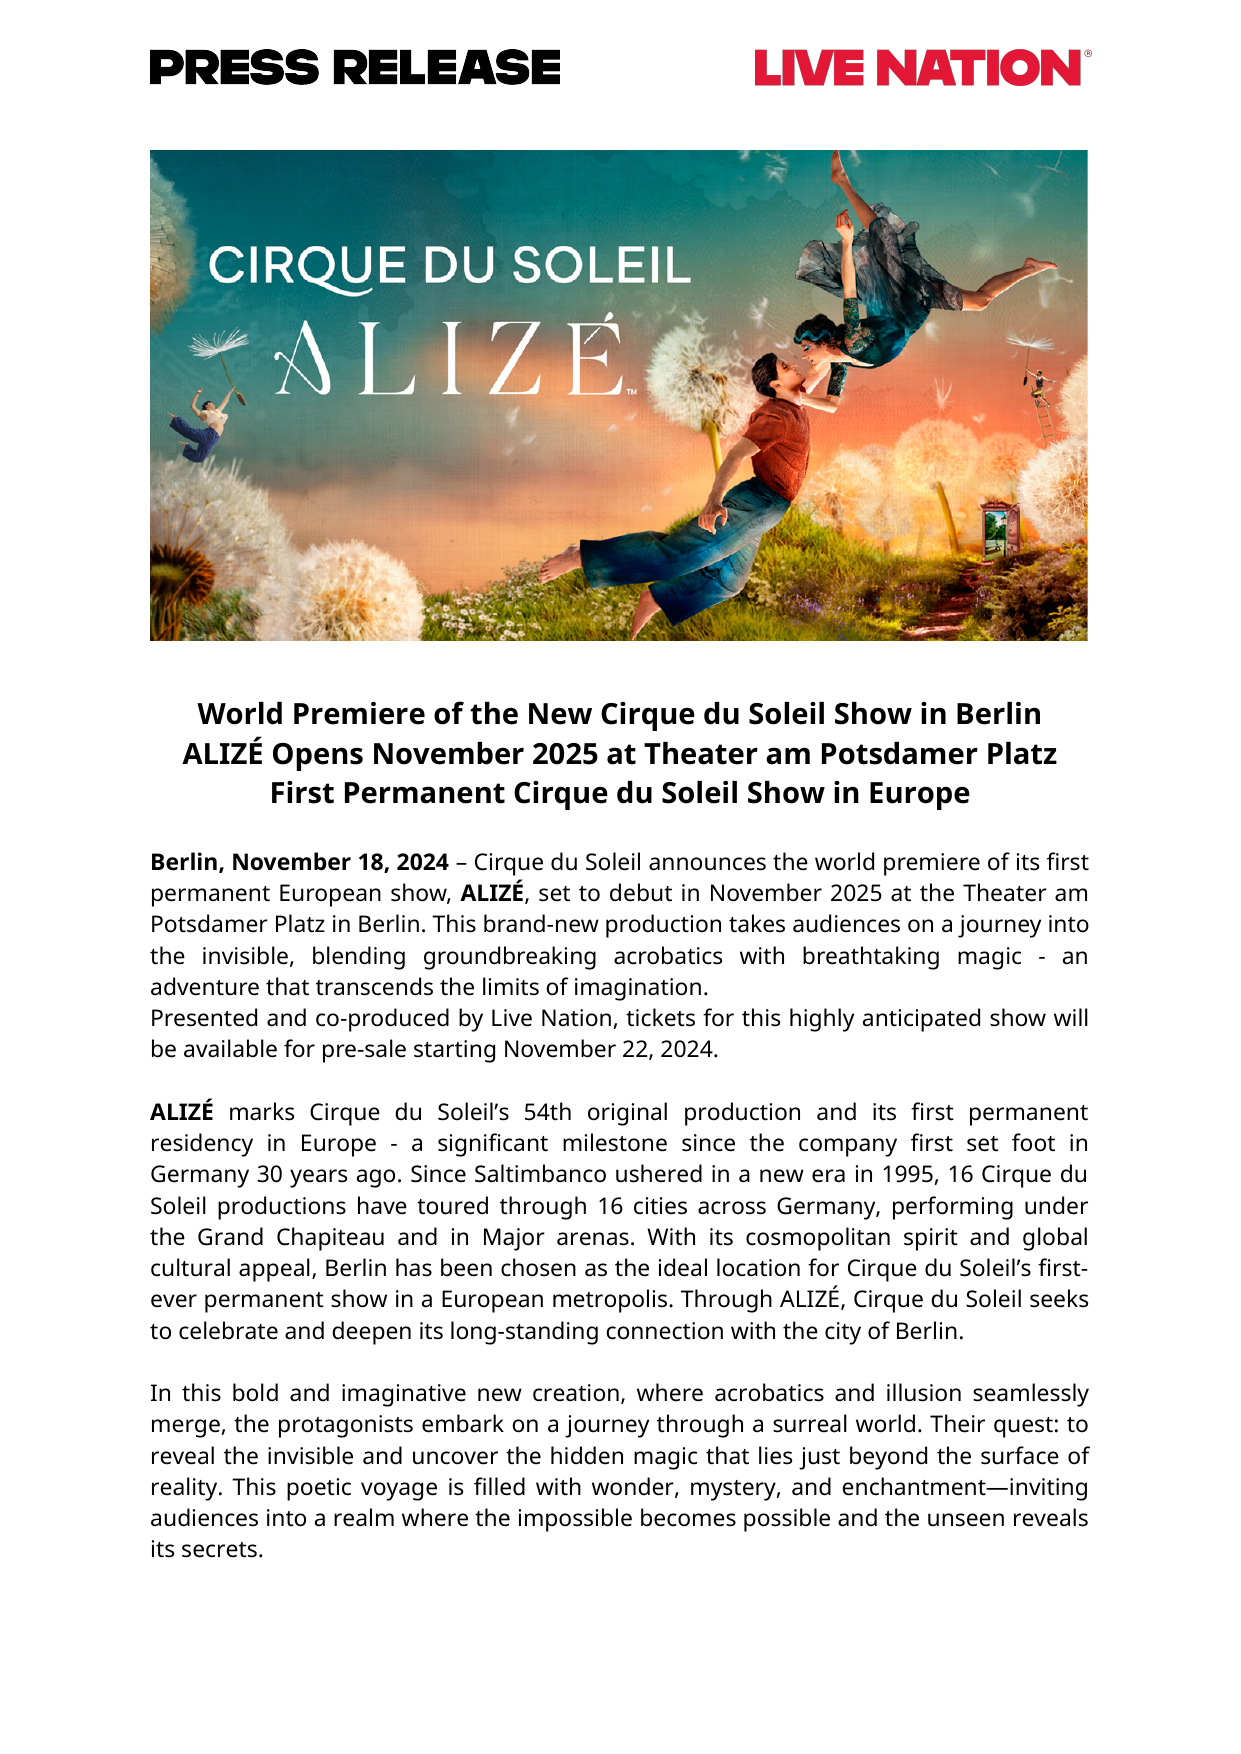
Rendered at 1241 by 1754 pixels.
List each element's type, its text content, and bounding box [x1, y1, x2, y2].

picture [150, 150, 1088, 641]
text Presented and co-produced by Live Nation, tickets for this highly anticipated show will be available for pre-sale starting November 22, 2024. [150, 1002, 1090, 1065]
text In this bold and imaginative new creation, where acrobatics and illusion seamlessly merge, the protagonists embark on a journey through a surreal world. Their quest: to reveal the invisible and uncover the hidden magic that lies just beyond the surface of reality. This poetic voyage is filled with wonder, mystery, and enchantment—inviting audiences into a realm where the impossible becomes possible and the unseen reveals its secrets. [150, 1377, 1090, 1565]
text Berlin, November 18, 2024 – Cirque du Soleil announces the world premiere of its first permanent European show, ALIZÉ, set to debut in November 2025 at the Theater am Potsdamer Platz in Berlin. This brand-new production takes audiences on a journey into the invisible, blending groundbreaking acrobatics with breathtaking magic - an adventure that transcends the limits of imagination. [150, 846, 1090, 1002]
text First Permanent Cirque du Soleil Show in Europe [150, 773, 1090, 812]
picture [150, 49, 560, 85]
text ALIZÉ marks Cirque du Soleil’s 54th original production and its first permanent residency in Europe - a significant milestone since the company first set foot in Germany 30 years ago. Since Saltimbanco ushered in a new era in 1995, 16 Cirque du Soleil productions have toured through 16 cities across Germany, performing under the Grand Chapiteau and in Major arenas. With its cosmopolitan spirit and global cultural appeal, Berlin has been chosen as the ideal location for Cirque du Soleil’s first-ever permanent show in a European metropolis. Through ALIZÉ, Cirque du Soleil seeks to celebrate and deepen its long-standing connection with the city of Berlin. [150, 1096, 1090, 1346]
text ALIZÉ Opens November 2025 at Theater am Potsdamer Platz [150, 733, 1090, 773]
text World Premiere of the New Cirque du Soleil Show in Berlin [150, 693, 1090, 733]
picture [755, 49, 1092, 86]
